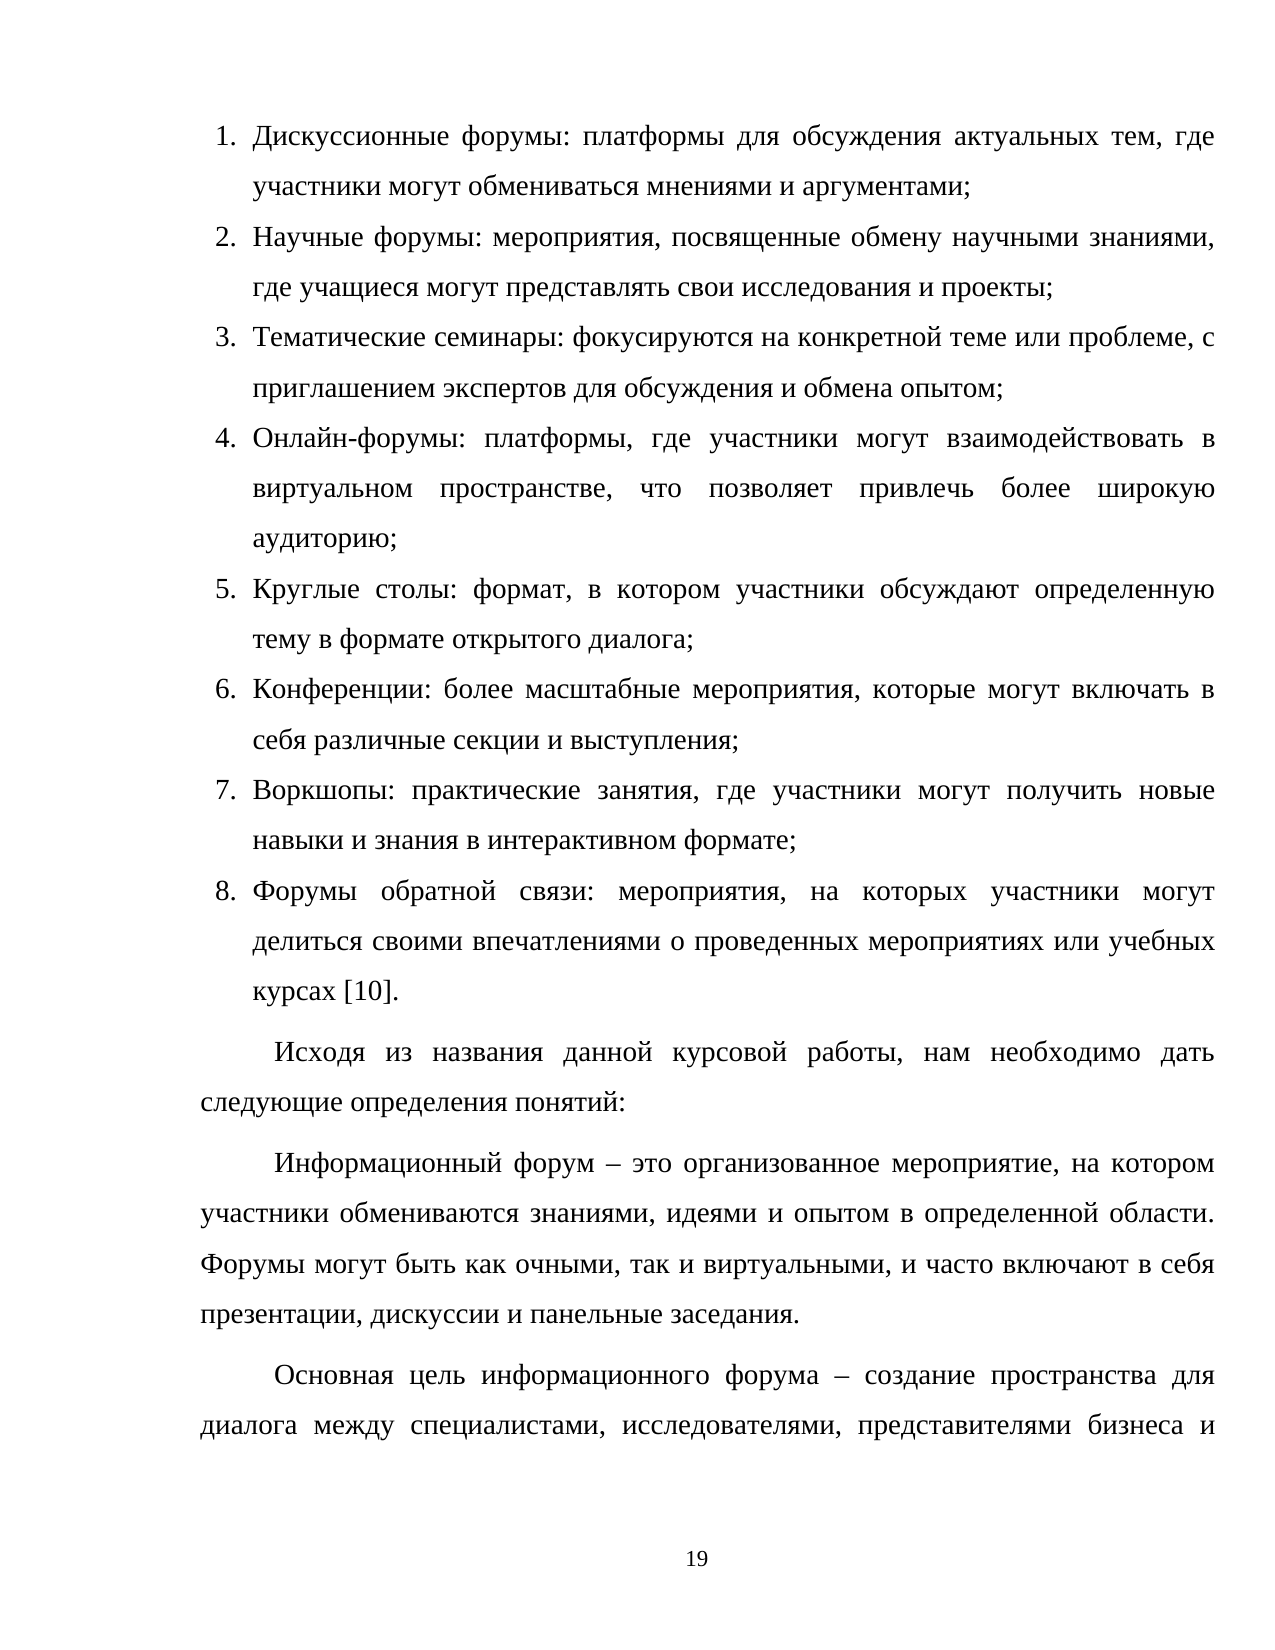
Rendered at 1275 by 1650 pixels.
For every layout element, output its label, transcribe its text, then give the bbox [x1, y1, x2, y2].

list Конференции: более масштабные мероприятия, которые могут включать в себя различные секции и выступления; [215, 672, 1216, 755]
list Воркшопы: практические занятия, где участники могут получить новые навыки и знания в интерактивном формате; [215, 772, 1216, 856]
list Форумы обратной связи: мероприятия, на которых участники могут делиться своими впечатлениями о проведенных мероприятиях или учебных курсах [10]. [215, 873, 1216, 1007]
list Научные форумы: мероприятия, посвященные обмену научными знаниями, где учащиеся могут представлять свои исследования и проекты; [215, 219, 1216, 303]
list Тематические семинары: фокусируются на конкретной теме или проблеме, с приглашением экспертов для обсуждения и обмена опытом; [215, 319, 1216, 403]
text Информационный форум – это организованное мероприятие, на котором участники обмениваются знаниями, идеями и опытом в определенной области. Форумы могут быть как очными, так и виртуальными, и часто включают в себя презентации, дискуссии и панельные заседания. [200, 1145, 1216, 1330]
text Исходя из названия данной курсовой работы, нам необходимо дать следующие определения понятий: [200, 1034, 1216, 1118]
list Онлайн-форумы: платформы, где участники могут взаимодействовать в виртуальном пространстве, что позволяет привлечь более широкую аудиторию; [215, 420, 1216, 554]
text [200, 1357, 1216, 1441]
list Круглые столы: формат, в котором участники обсуждают определенную тему в формате открытого диалога; [215, 571, 1216, 655]
list Дискуссионные форумы: платформы для обсуждения актуальных тем, где участники могут обмениваться мнениями и аргументами; [215, 118, 1216, 202]
